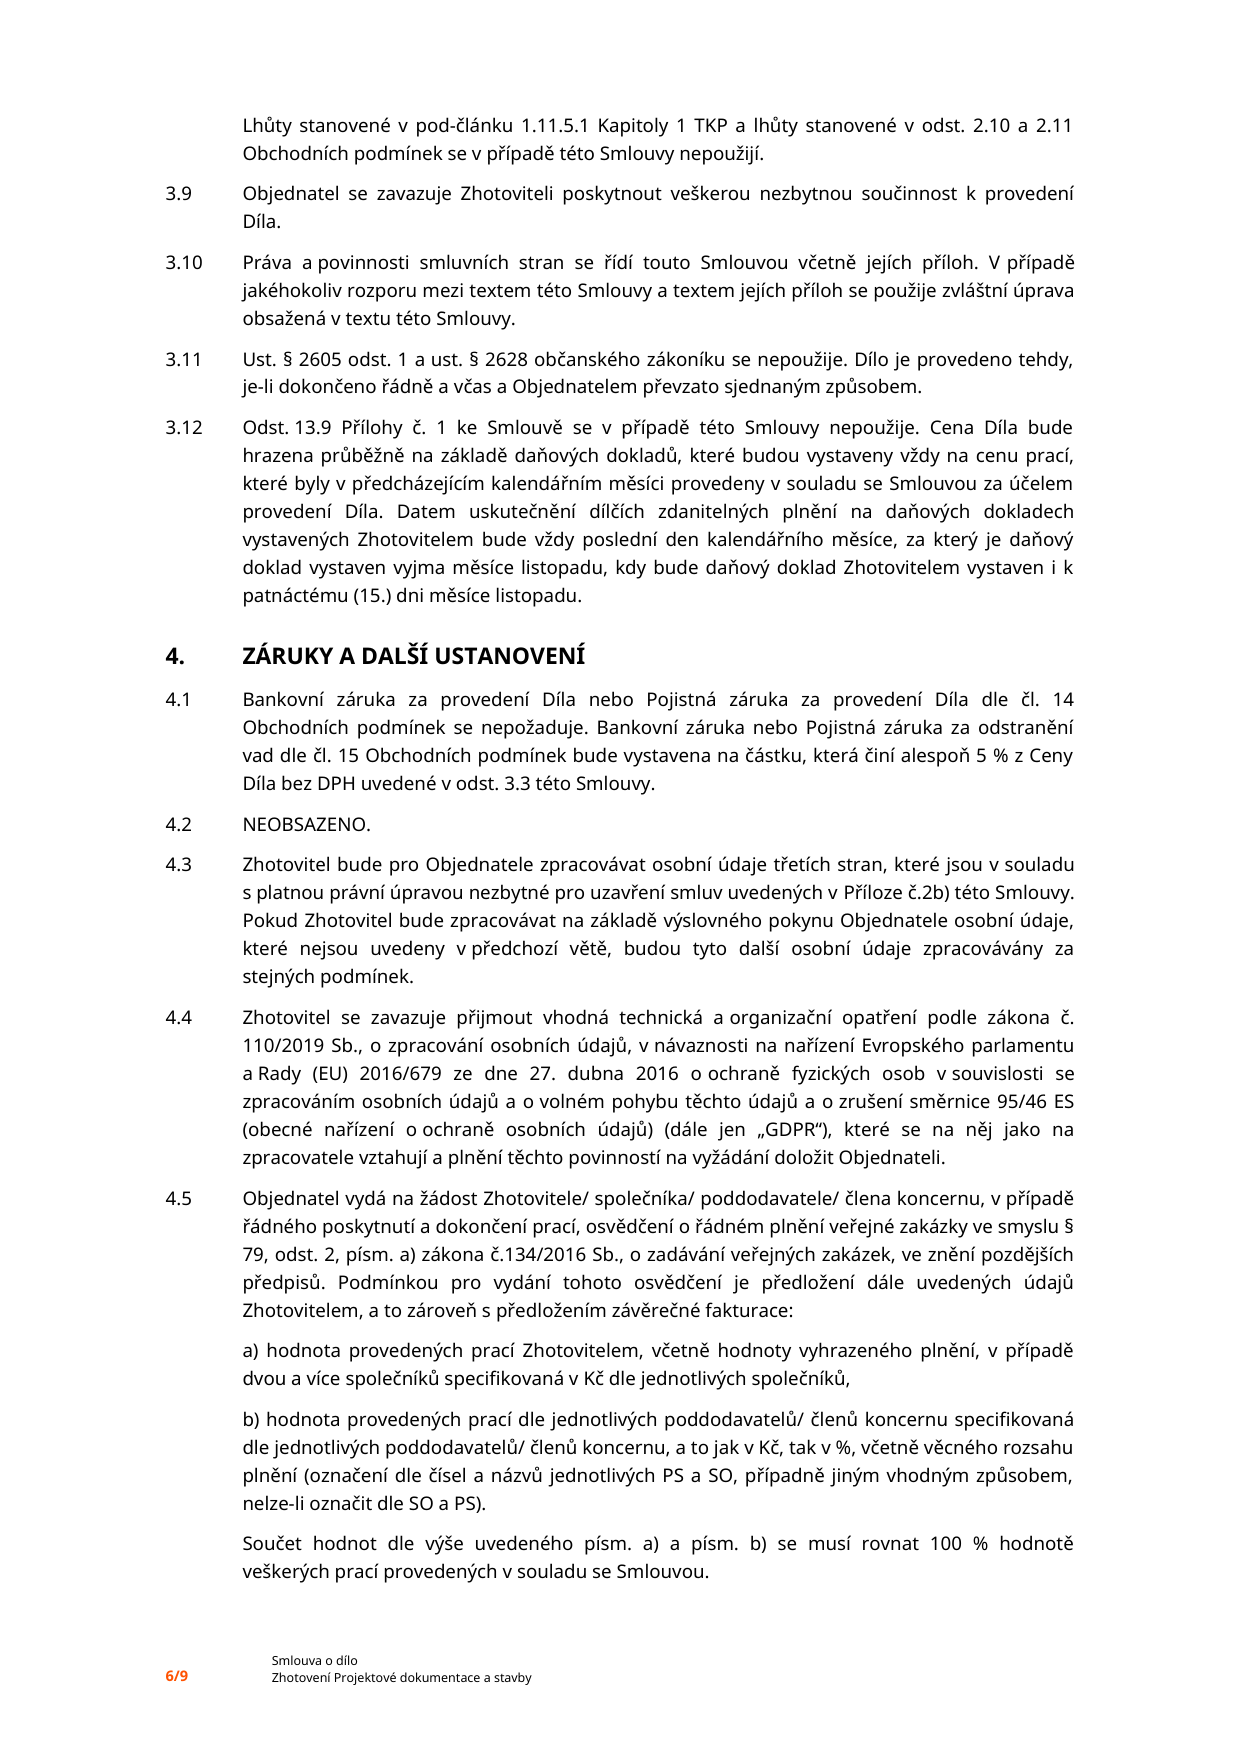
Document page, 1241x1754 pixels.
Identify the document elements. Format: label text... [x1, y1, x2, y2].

list Součet hodnot dle výše uvedeného písm. a) a písm. b) se musí rovnat 100 % hodnotě veškerých prací provedených v souladu se Smlouvou. [242, 1531, 1075, 1584]
list a) hodnota provedených prací Zhotovitelem, včetně hodnoty vyhrazeného plnění, v případě dvou a více společníků specifikovaná v Kč dle jednotlivých společníků, [242, 1337, 1075, 1391]
text Ust. § 2605 odst. 1 a ust. § 2628 občanského zákoníku se nepoužije. Dílo je provedeno tehdy, je-li dokončeno řádně a včas a Objednatelem převzato sjednaným způsobem. [165, 346, 1075, 399]
text NEOBSAZENO. [165, 811, 1075, 837]
list Objednatel vydá na žádost Zhotovitele/ společníka/ poddodavatele/ člena koncernu, v případě řádného poskytnutí a dokončení prací, osvědčení o řádném plnění veřejné zakázky ve smyslu § 79, odst. 2, písm. a) zákona č.134/2016 Sb., o zadávání veřejných zakázek, ve znění pozdějších předpisů. Podmínkou pro vydání tohoto osvědčení je předložení dále uvedených údajů Zhotovitelem, a to zároveň s předložením závěrečné fakturace: [165, 1185, 1075, 1322]
text ZÁRUKY A DALŠÍ USTANOVENÍ [165, 640, 1075, 671]
text Zhotovitel se zavazuje přijmout vhodná technická a organizační opatření podle zákona č. 110/2019 Sb., o zpracování osobních údajů, v návaznosti na nařízení Evropského parlamentu a Rady (EU) 2016/679 ze dne 27. dubna 2016 o ochraně fyzických osob v souvislosti se zpracováním osobních údajů a o volném pohybu těchto údajů a o zrušení směrnice 95/46 ES (obecné nařízení o ochraně osobních údajů) (dále jen „GDPR“), které se na něj jako na zpracovatele vztahují a plnění těchto povinností na vyžádání doložit Objednateli. [165, 1004, 1075, 1170]
text Objednatel se zavazuje Zhotoviteli poskytnout veškerou nezbytnou součinnost k provedení Díla. [165, 181, 1075, 234]
text Lhůty stanovené v pod-článku 1.11.5.1 Kapitoly 1 TKP a lhůty stanovené v odst. 2.10 a 2.11 Obchodních podmínek se v případě této Smlouvy nepoužijí. [242, 112, 1075, 166]
list b) hodnota provedených prací dle jednotlivých poddodavatelů/ členů koncernu specifikovaná dle jednotlivých poddodavatelů/ členů koncernu, a to jak v Kč, tak v %, včetně věcného rozsahu plnění (označení dle čísel a názvů jednotlivých PS a SO, případně jiným vhodným způsobem, nelze-li označit dle SO a PS). [242, 1406, 1075, 1516]
text Odst. 13.9 Přílohy č. 1 ke Smlouvě se v případě této Smlouvy nepoužije. Cena Díla bude hrazena průběžně na základě daňových dokladů, které budou vystaveny vždy na cenu prací, které byly v předcházejícím kalendářním měsíci provedeny v souladu se Smlouvou za účelem provedení Díla. Datem uskutečnění dílčích zdanitelných plnění na daňových dokladech vystavených Zhotovitelem bude vždy poslední den kalendářního měsíce, za který je daňový doklad vystaven vyjma měsíce listopadu, kdy bude daňový doklad Zhotovitelem vystaven i k patnáctému (15.) dni měsíce listopadu. [165, 414, 1075, 608]
text Práva a povinnosti smluvních stran se řídí touto Smlouvou včetně jejích příloh. V případě jakéhokoliv rozporu mezi textem této Smlouvy a textem jejích příloh se použije zvláštní úprava obsažená v textu této Smlouvy. [165, 249, 1075, 331]
text Bankovní záruka za provedení Díla nebo Pojistná záruka za provedení Díla dle čl. 14 Obchodních podmínek se nepožaduje. Bankovní záruka nebo Pojistná záruka za odstranění vad dle čl. 15 Obchodních podmínek bude vystavena na částku, která činí alespoň 5 % z Ceny Díla bez DPH uvedené v odst. 3.3 této Smlouvy. [165, 687, 1075, 796]
text Zhotovitel bude pro Objednatele zpracovávat osobní údaje třetích stran, které jsou v souladu s platnou právní úpravou nezbytné pro uzavření smluv uvedených v Příloze č.2b) této Smlouvy. Pokud Zhotovitel bude zpracovávat na základě výslovného pokynu Objednatele osobní údaje, které nejsou uvedeny v předchozí větě, budou tyto další osobní údaje zpracovávány za stejných podmínek. [165, 852, 1075, 989]
